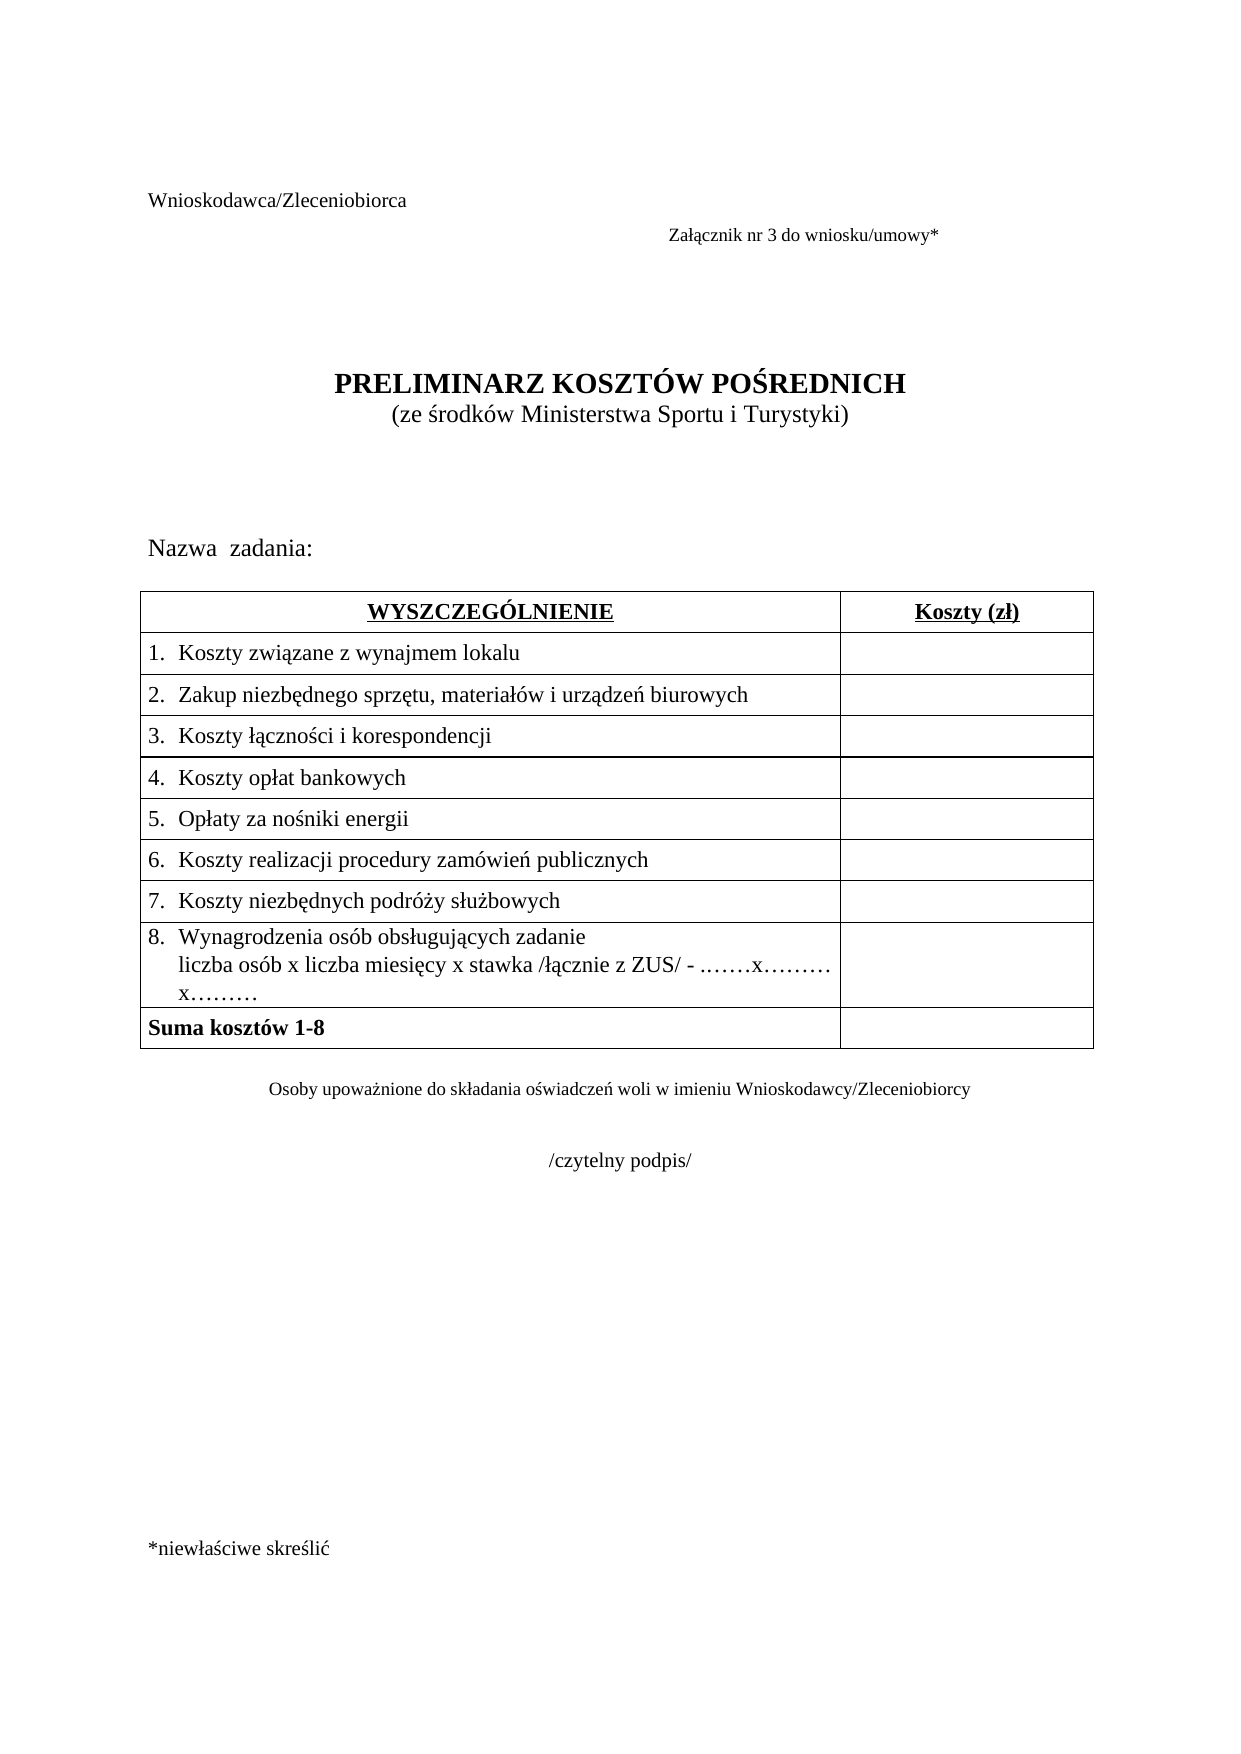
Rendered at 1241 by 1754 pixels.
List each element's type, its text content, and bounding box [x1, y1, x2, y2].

table_cell Opłaty za nośniki energii [141, 799, 840, 839]
table_cell Koszty łączności i korespondencji [141, 716, 840, 756]
table_cell [841, 799, 1093, 839]
table_cell [841, 840, 1093, 880]
subtitle PRELIMINARZ KOSZTÓW POŚREDNICH [148, 366, 1093, 399]
table_cell Koszty związane z wynajmem lokalu [141, 633, 840, 674]
table_cell Koszty opłat bankowych [141, 758, 840, 798]
table_cell [841, 716, 1093, 756]
table_cell Wynagrodzenia osób obsługujących zadanie liczba osób x liczba miesięcy x stawka /łącznie z ZUS/ - .……x………x……… [141, 923, 840, 1007]
table_cell [841, 675, 1093, 715]
text Załącznik nr 3 do wniosku/umowy* [148, 224, 1093, 246]
table_cell Koszty niezbędnych podróży służbowych [141, 881, 840, 922]
table_cell [841, 633, 1093, 674]
table_cell [841, 1008, 1093, 1048]
table_cell Zakup niezbędnego sprzętu, materiałów i urządzeń biurowych [141, 675, 840, 715]
subtitle (ze środków Ministerstwa Sportu i Turystyki) [148, 399, 1093, 428]
subtitle Nazwa zadania: [148, 533, 1093, 562]
table_cell Suma kosztów 1-8 [141, 1008, 840, 1048]
text /czytelny podpis/ [148, 1147, 1093, 1172]
table_header WYSZCZEGÓLNIENIE [141, 592, 840, 632]
text Osoby upoważnione do składania oświadczeń woli w imieniu Wnioskodawcy/Zleceniobiorcy [148, 1078, 1093, 1099]
text Wnioskodawca/Zleceniobiorca [148, 188, 1093, 212]
table_cell Koszty realizacji procedury zamówień publicznych [141, 840, 840, 880]
table_header Koszty (zł) [841, 592, 1093, 632]
table_cell [841, 923, 1093, 1007]
text *niewłaściwe skreślić [148, 1536, 1093, 1560]
table_cell [841, 881, 1093, 922]
table_cell [841, 758, 1093, 798]
